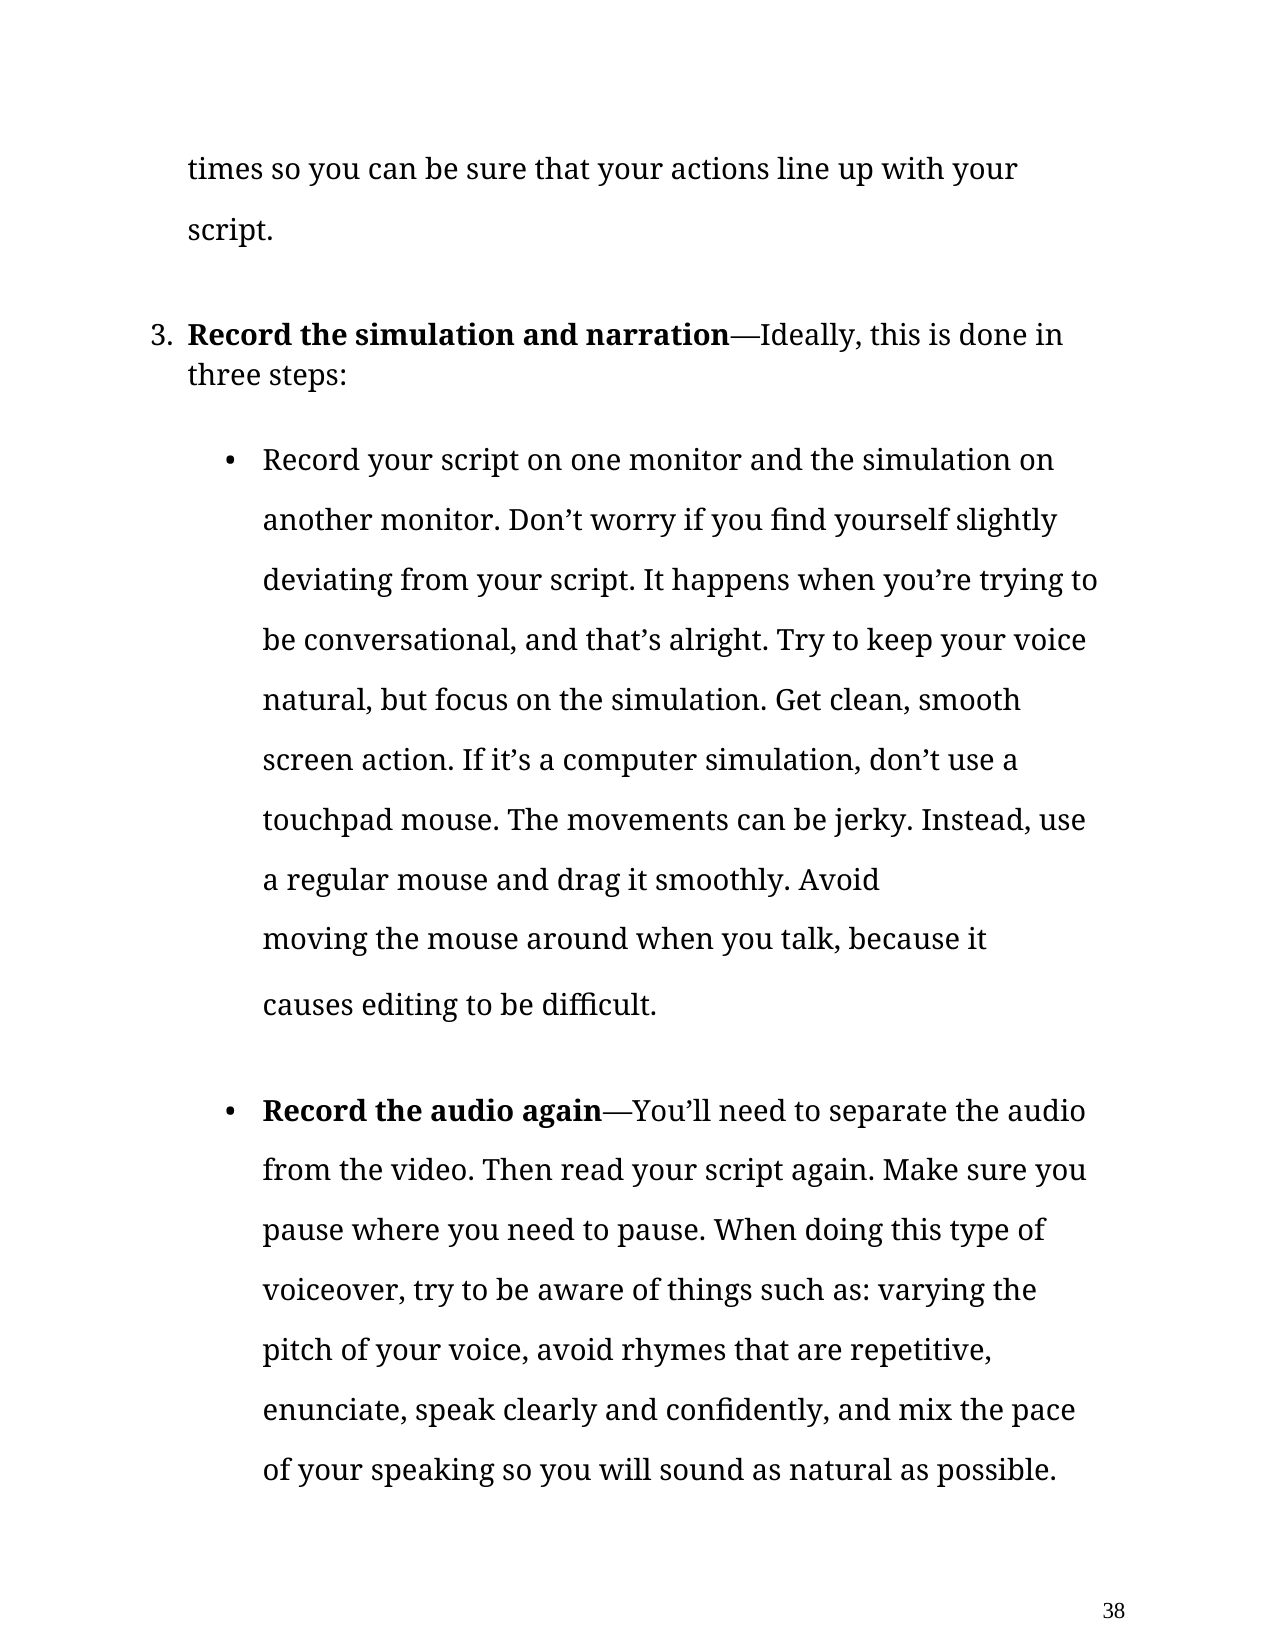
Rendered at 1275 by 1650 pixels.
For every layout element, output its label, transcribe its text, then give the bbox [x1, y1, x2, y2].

list Record your script on one monitor and the simulation on another monitor. Don’t worry if you find yourself slightly deviating from your script. It happens when you’re trying to be conversational, and that’s alright. Try to keep your voice natural, but focus on the simulation. Get clean, smooth screen action. If it’s a computer simulation, don’t use a touchpad mouse. The movements can be jerky. Instead, use a regular mouse and drag it smoothly. Avoid [225, 439, 1108, 898]
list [150, 148, 1102, 249]
text moving the mouse around when you talk, because it causes editing to be difficult. [262, 919, 1035, 1024]
list Record the audio again—You’ll need to separate the audio from the video. Then read your script again. Make sure you pause where you need to pause. When doing this type of voiceover, try to be aware of things such as: varying the pitch of your voice, avoid rhymes that are repetitive, enunciate, speak clearly and confidently, and mix the pace of your speaking so you will sound as natural as possible. [225, 1090, 1100, 1489]
list Record the simulation and narration—Ideally, this is done in three steps: [150, 314, 1125, 393]
